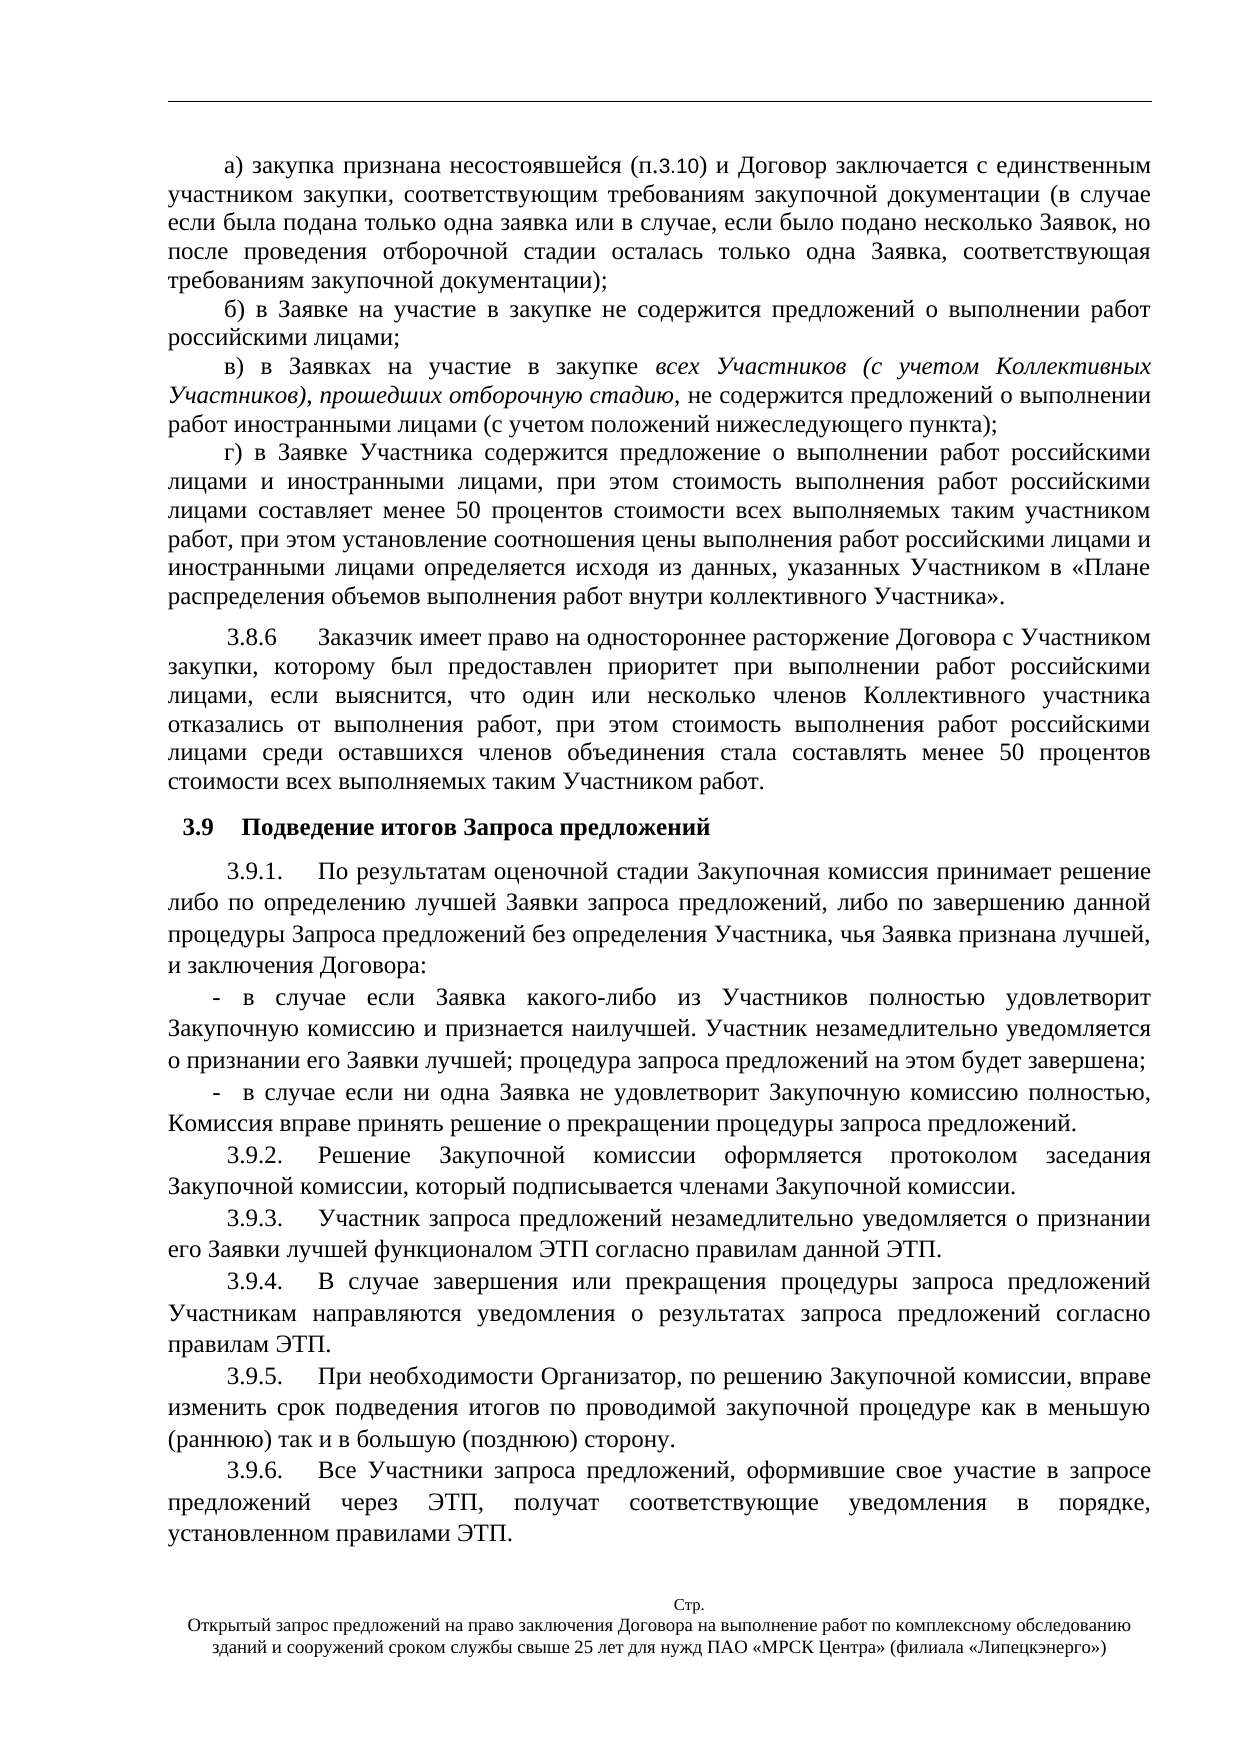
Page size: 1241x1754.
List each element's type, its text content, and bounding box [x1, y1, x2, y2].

list в случае если ни одна Заявка не удовлетворит Закупочную комиссию полностью, Комиссия вправе принять решение о прекращении процедуры запроса предложений. [168, 1077, 1152, 1137]
subtitle Заказчик имеет право на одностороннее расторжение Договора с Участником закупки, которому был предоставлен приоритет при выполнении работ российскими лицами, если выяснится, что один или несколько членов Коллективного участника отказались от выполнения работ, при этом стоимость выполнения работ российскими лицами среди оставшихся членов объединения стала составлять менее 50 процентов стоимости всех выполняемых таким Участником работ. [168, 622, 1152, 795]
list В случае завершения или прекращения процедуры запроса предложений Участникам направляются уведомления о результатах запроса предложений согласно правилам ЭТП. [168, 1266, 1152, 1358]
subtitle Подведение итогов Запроса предложений [182, 812, 1152, 840]
text в) в Заявках на участие в закупке всех Участников (с учетом Коллективных Участников), прошедших отборочную стадию, не содержится предложений о выполнении работ иностранными лицами (с учетом положений нижеследующего пункта); [168, 351, 1152, 437]
list Все Участники запроса предложений, оформившие свое участие в запросе предложений через ЭТП, получат соответствующие уведомления в порядке, установленном правилами ЭТП. [168, 1455, 1152, 1547]
list Участник запроса предложений незамедлительно уведомляется о признании его Заявки лучшей функционалом ЭТП согласно правилам данной ЭТП. [168, 1203, 1152, 1263]
list При необходимости Организатор, по решению Закупочной комиссии, вправе изменить срок подведения итогов по проводимой закупочной процедуре как в меньшую (раннюю) так и в большую (позднюю) сторону. [168, 1361, 1152, 1453]
list По результатам оценочной стадии Закупочная комиссия принимает решение либо по определению лучшей Заявки запроса предложений, либо по завершению данной процедуры Запроса предложений без определения Участника, чья Заявка признана лучшей, и заключения Договора: [168, 856, 1152, 979]
text г) в Заявке Участника содержится предложение о выполнении работ российскими лицами и иностранными лицами, при этом стоимость выполнения работ российскими лицами составляет менее 50 процентов стоимости всех выполняемых таким участником работ, при этом установление соотношения цены выполнения работ российскими лицами и иностранными лицами определяется исходя из данных, указанных Участником в «Плане распределения объемов выполнения работ внутри коллективного Участника». [168, 437, 1152, 610]
text а) закупка признана несостоявшейся (п.3.10) и Договор заключается с единственным участником закупки, соответствующим требованиям закупочной документации (в случае если была подана только одна заявка или в случае, если было подано несколько Заявок, но после проведения отборочной стадии осталась только одна Заявка, соответствующая требованиям закупочной документации); [168, 150, 1152, 294]
list в случае если Заявка какого-либо из Участников полностью удовлетворит Закупочную комиссию и признается наилучшей. Участник незамедлительно уведомляется о признании его Заявки лучшей; процедура запроса предложений на этом будет завершена; [168, 982, 1152, 1074]
text б) в Заявке на участие в закупке не содержится предложений о выполнении работ российскими лицами; [168, 294, 1152, 351]
list Решение Закупочной комиссии оформляется протоколом заседания Закупочной комиссии, который подписывается членами Закупочной комиссии. [168, 1140, 1152, 1200]
